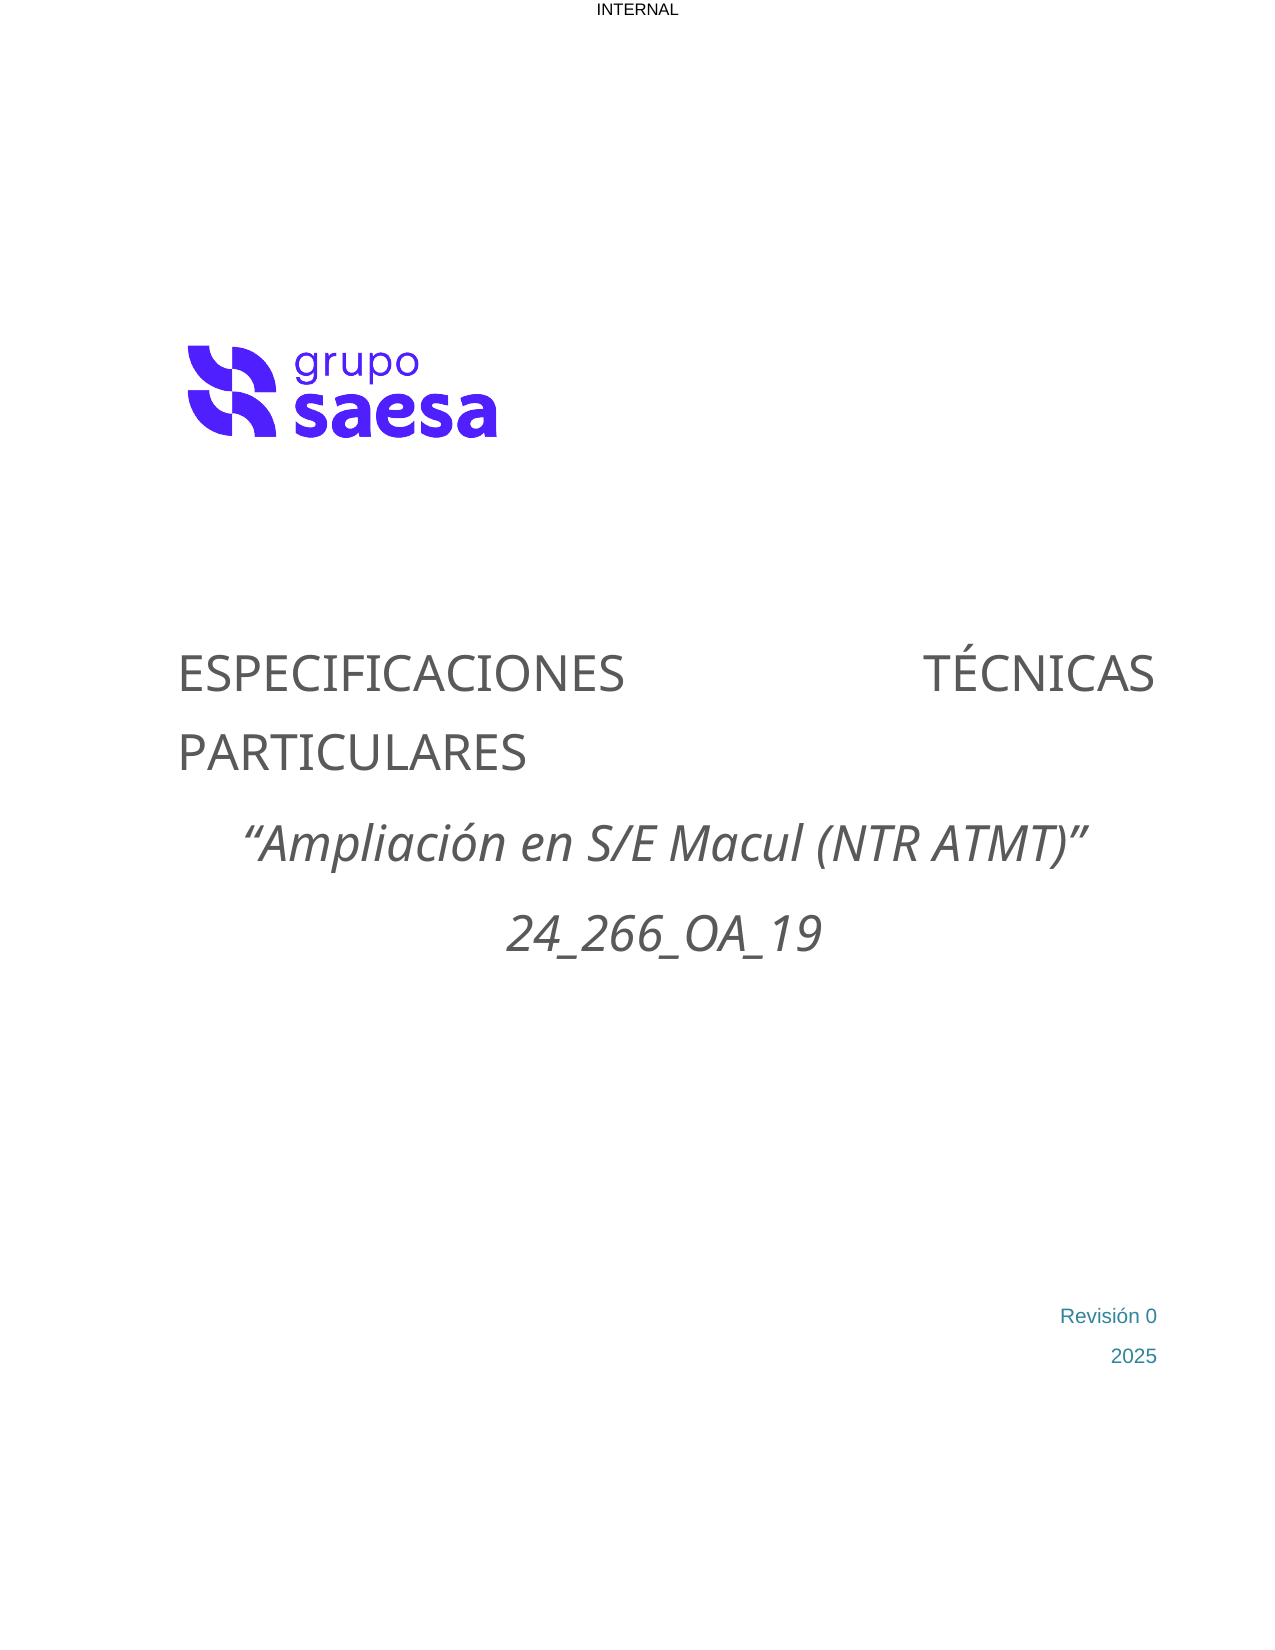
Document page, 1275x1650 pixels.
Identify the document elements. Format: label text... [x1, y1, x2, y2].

picture [177, 337, 506, 441]
text 24_266_OA_19 [177, 898, 1157, 967]
text 2025 [177, 1344, 1157, 1368]
text ESPECIFICACIONES TÉCNICAS PARTICULARES [177, 638, 1157, 785]
text Revisión 0 [177, 1304, 1157, 1328]
text “Ampliación en S/E Macul (NTR ATMT)” [177, 808, 1157, 876]
